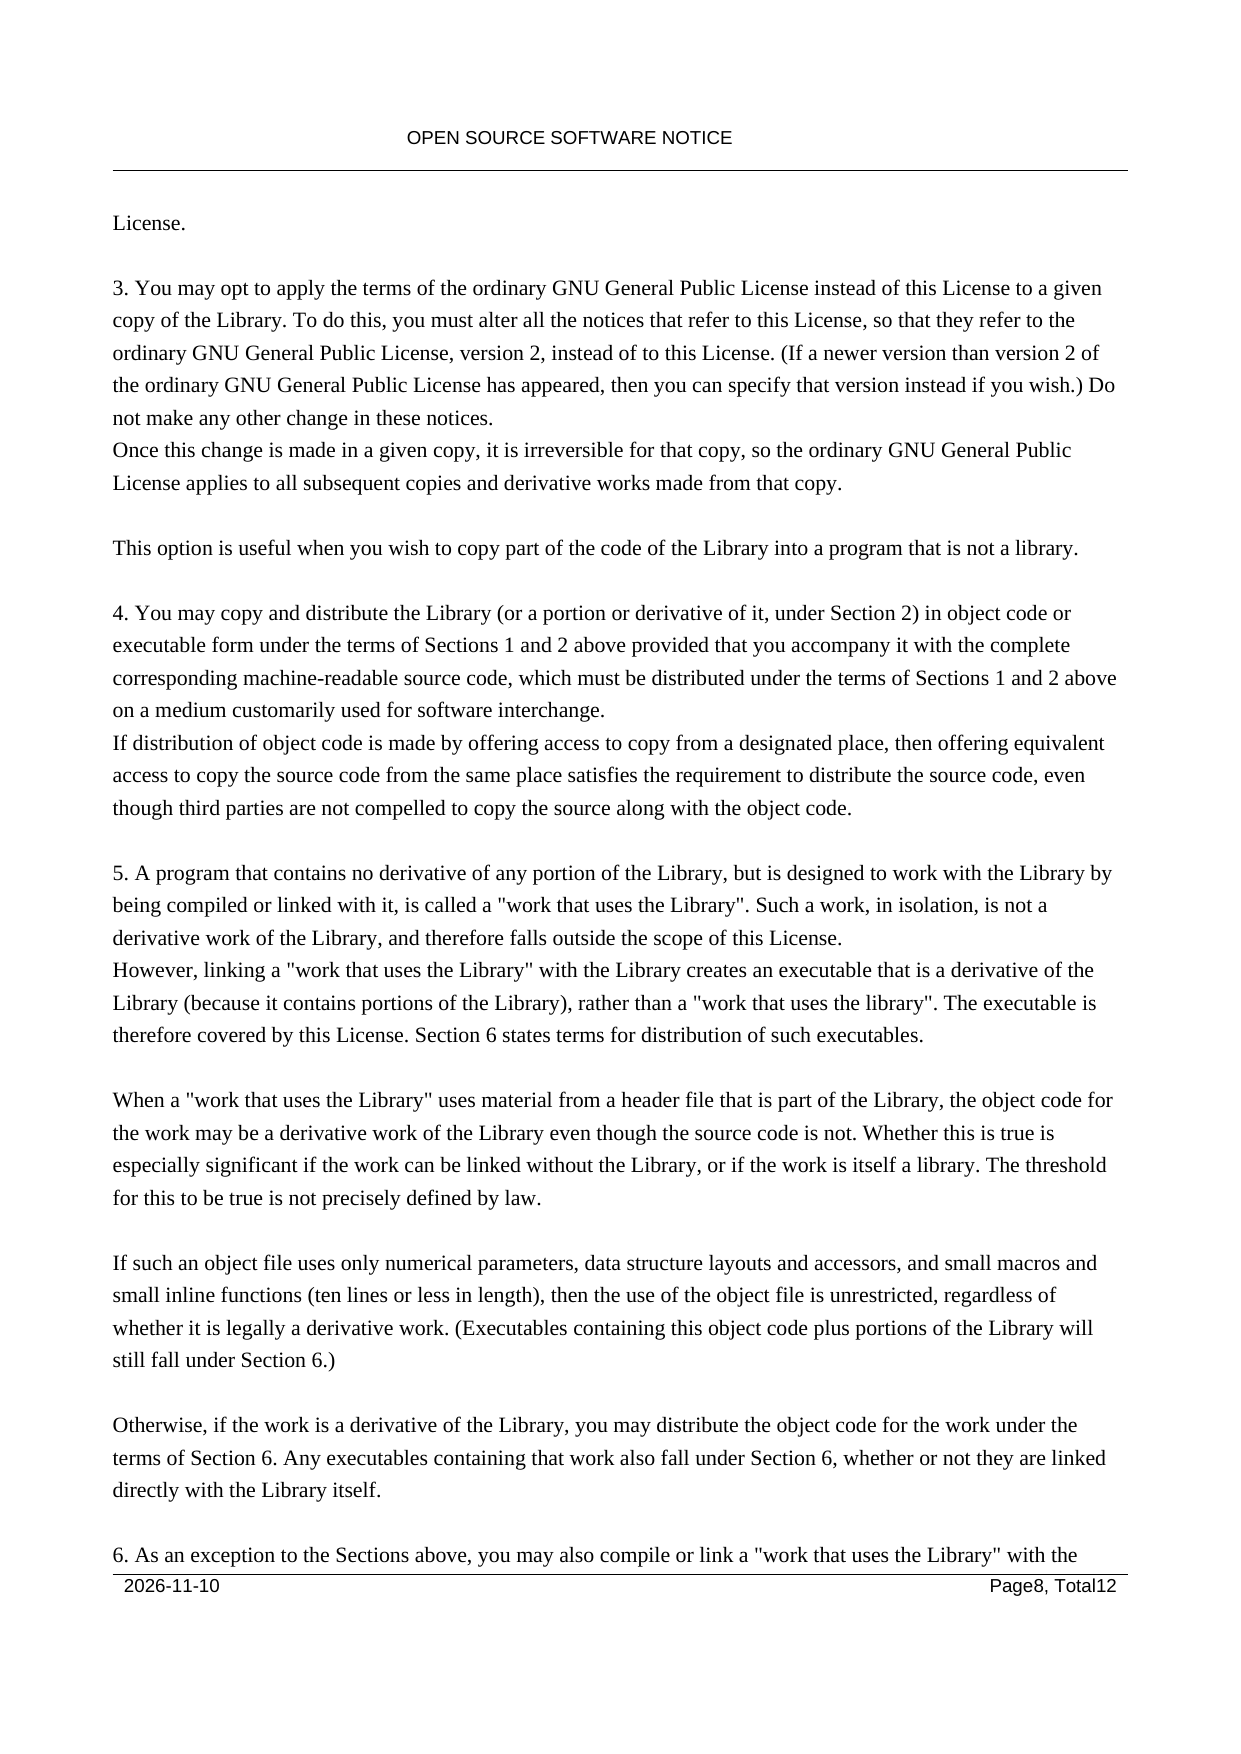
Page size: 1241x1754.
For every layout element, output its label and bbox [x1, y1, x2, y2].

text [112, 206, 1128, 1571]
